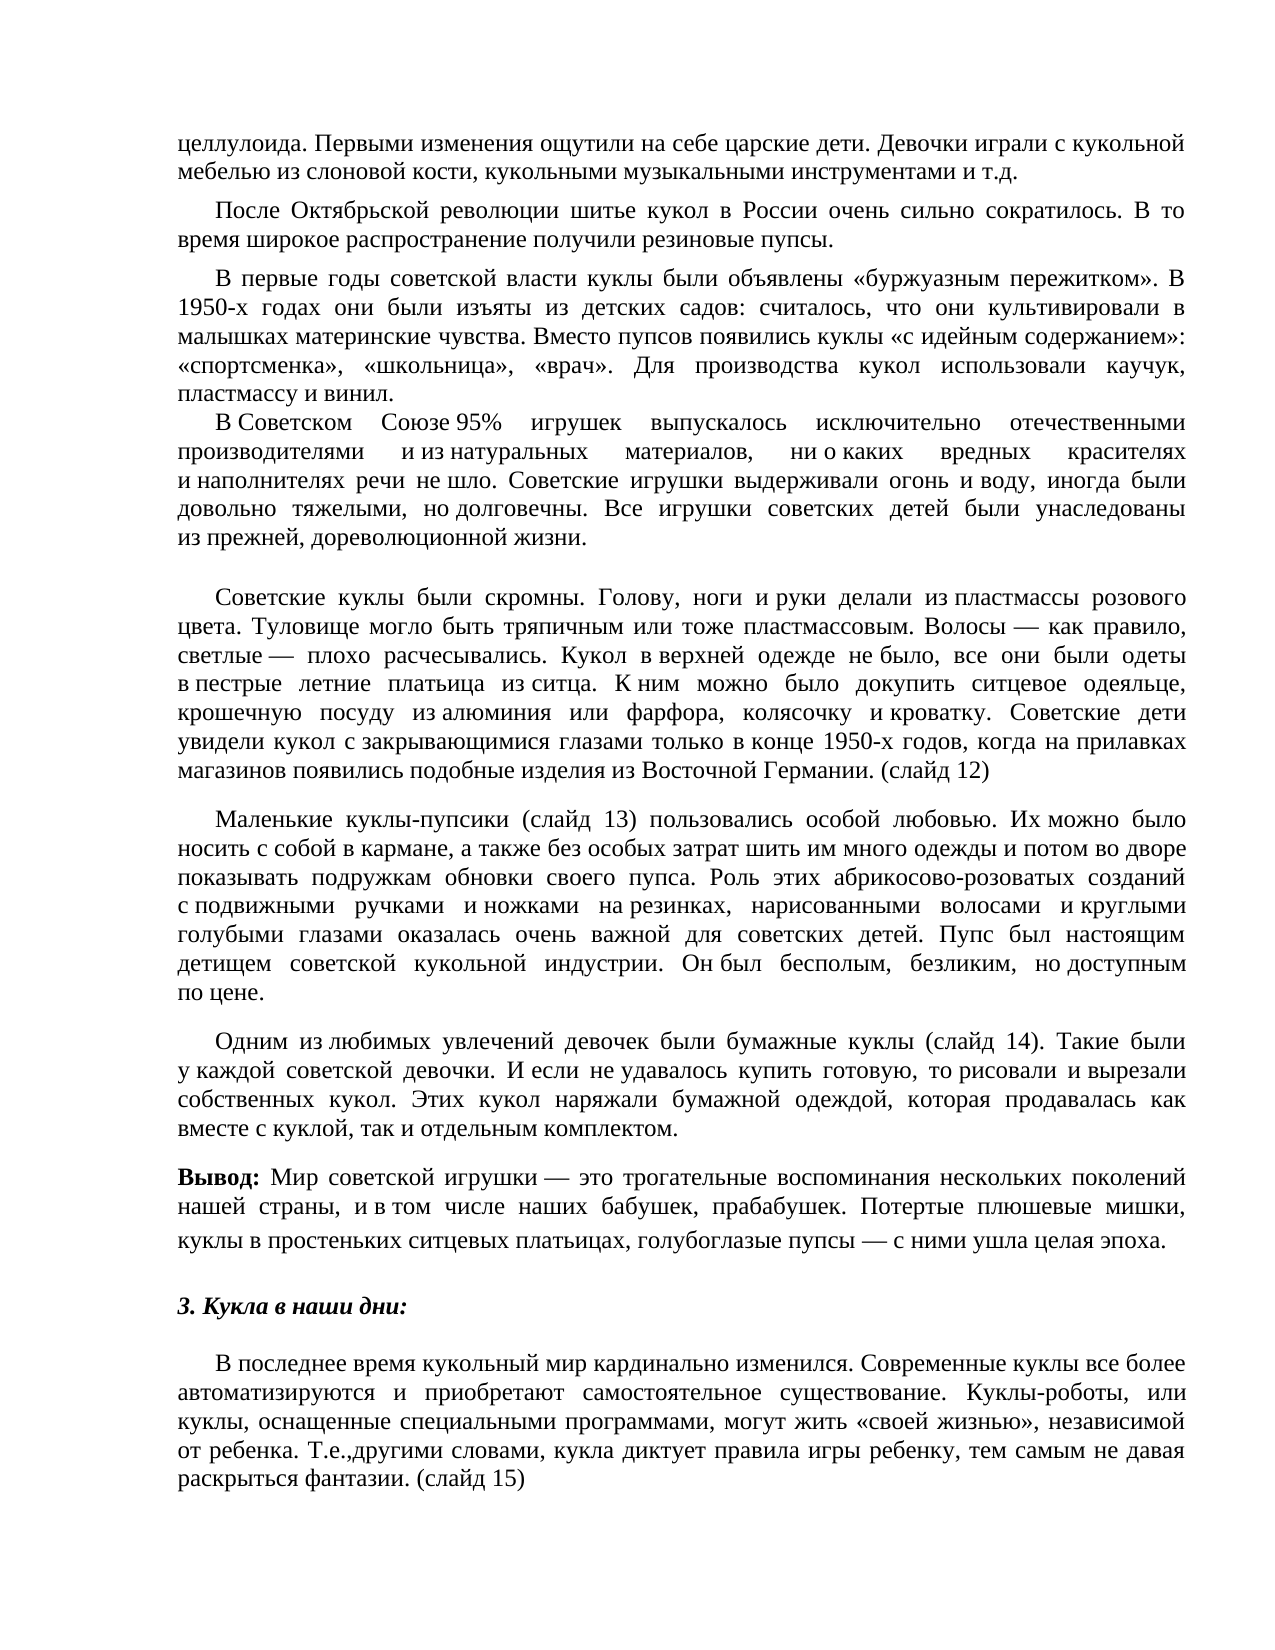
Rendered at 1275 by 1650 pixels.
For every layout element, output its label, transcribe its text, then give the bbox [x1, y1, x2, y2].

text Советские куклы были скромны. Голову, ноги и руки делали из пластмассы розового цвета. Туловище могло быть тряпичным или тоже пластмассовым. Волосы — как правило, светлые — плохо расчесывались. Кукол в верхней одежде не было, все они были одеты в пестрые летние платьица из ситца. К ним можно было докупить ситцевое одеяльце, крошечную посуду из алюминия или фарфора, колясочку и кроватку. Советские дети увидели кукол с закрывающимися глазами только в конце 1950-х годов, когда на прилавках магазинов появились подобные изделия из Восточной Германии. (слайд 12) [177, 582, 1186, 783]
text Вывод: Мир советской игрушки — это трогательные воспоминания нескольких поколений нашей страны, и в том числе наших бабушек, прабабушек. Потертые плюшевые мишки, куклы в простеньких ситцевых платьицах, голубоглазые пупсы — с ними ушла целая эпоха. [177, 1162, 1186, 1255]
text 3. Кукла в наши дни: [177, 1291, 1186, 1320]
text После Октябрьской революции шитье кукол в России очень сильно сократилось. В то время широкое распространение получили резиновые пупсы. [177, 196, 1186, 253]
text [177, 128, 1186, 185]
text В последнее время кукольный мир кардинально изменился. Современные куклы все более автоматизируются и приобретают самостоятельное существование. Куклы-роботы, или куклы, оснащенные специальными программами, могут жить «своей жизнью», независимой от ребенка. Т.е.,другими словами, кукла диктует правила игры ребенку, тем самым не давая раскрыться фантазии. (слайд 15) [177, 1348, 1186, 1492]
text Маленькие куклы-пупсики (слайд 13) пользовались особой любовью. Их можно было носить с собой в кармане, а также без особых затрат шить им много одежды и потом во дворе показывать подружкам обновки своего пупса. Роль этих абрикосово-розоватых созданий с подвижными ручками и ножками на резинках, нарисованными волосами и круглыми голубыми глазами оказалась очень важной для советских детей. Пупс был настоящим детищем советской кукольной индустрии. Он был бесполым, безликим, но доступным по цене. [177, 804, 1186, 1006]
text В Советском Союзе 95% игрушек выпускалось исключительно отечественными производителями и из натуральных материалов, ни о каких вредных красителях и наполнителях речи не шло. Советские игрушки выдерживали огонь и воду, иногда были довольно тяжелыми, но долговечны. Все игрушки советских детей были унаследованы из прежней, дореволюционной жизни. [177, 407, 1186, 551]
text В первые годы советской власти куклы были объявлены «буржуазным пережитком». В 1950-х годах они были изъяты из детских садов: считалось, что они культивировали в малышках материнские чувства. Вместо пупсов появились куклы «с идейным содержанием»: «спортсменка», «школьница», «врач». Для производства кукол использовали каучук, пластмассу и винил. [177, 263, 1186, 407]
text Одним из любимых увлечений девочек были бумажные куклы (слайд 14). Такие были у каждой советской девочки. И если не удавалось купить готовую, то рисовали и вырезали собственных кукол. Этих кукол наряжали бумажной одеждой, которая продавалась как вместе с куклой, так и отдельным комплектом. [177, 1026, 1186, 1141]
